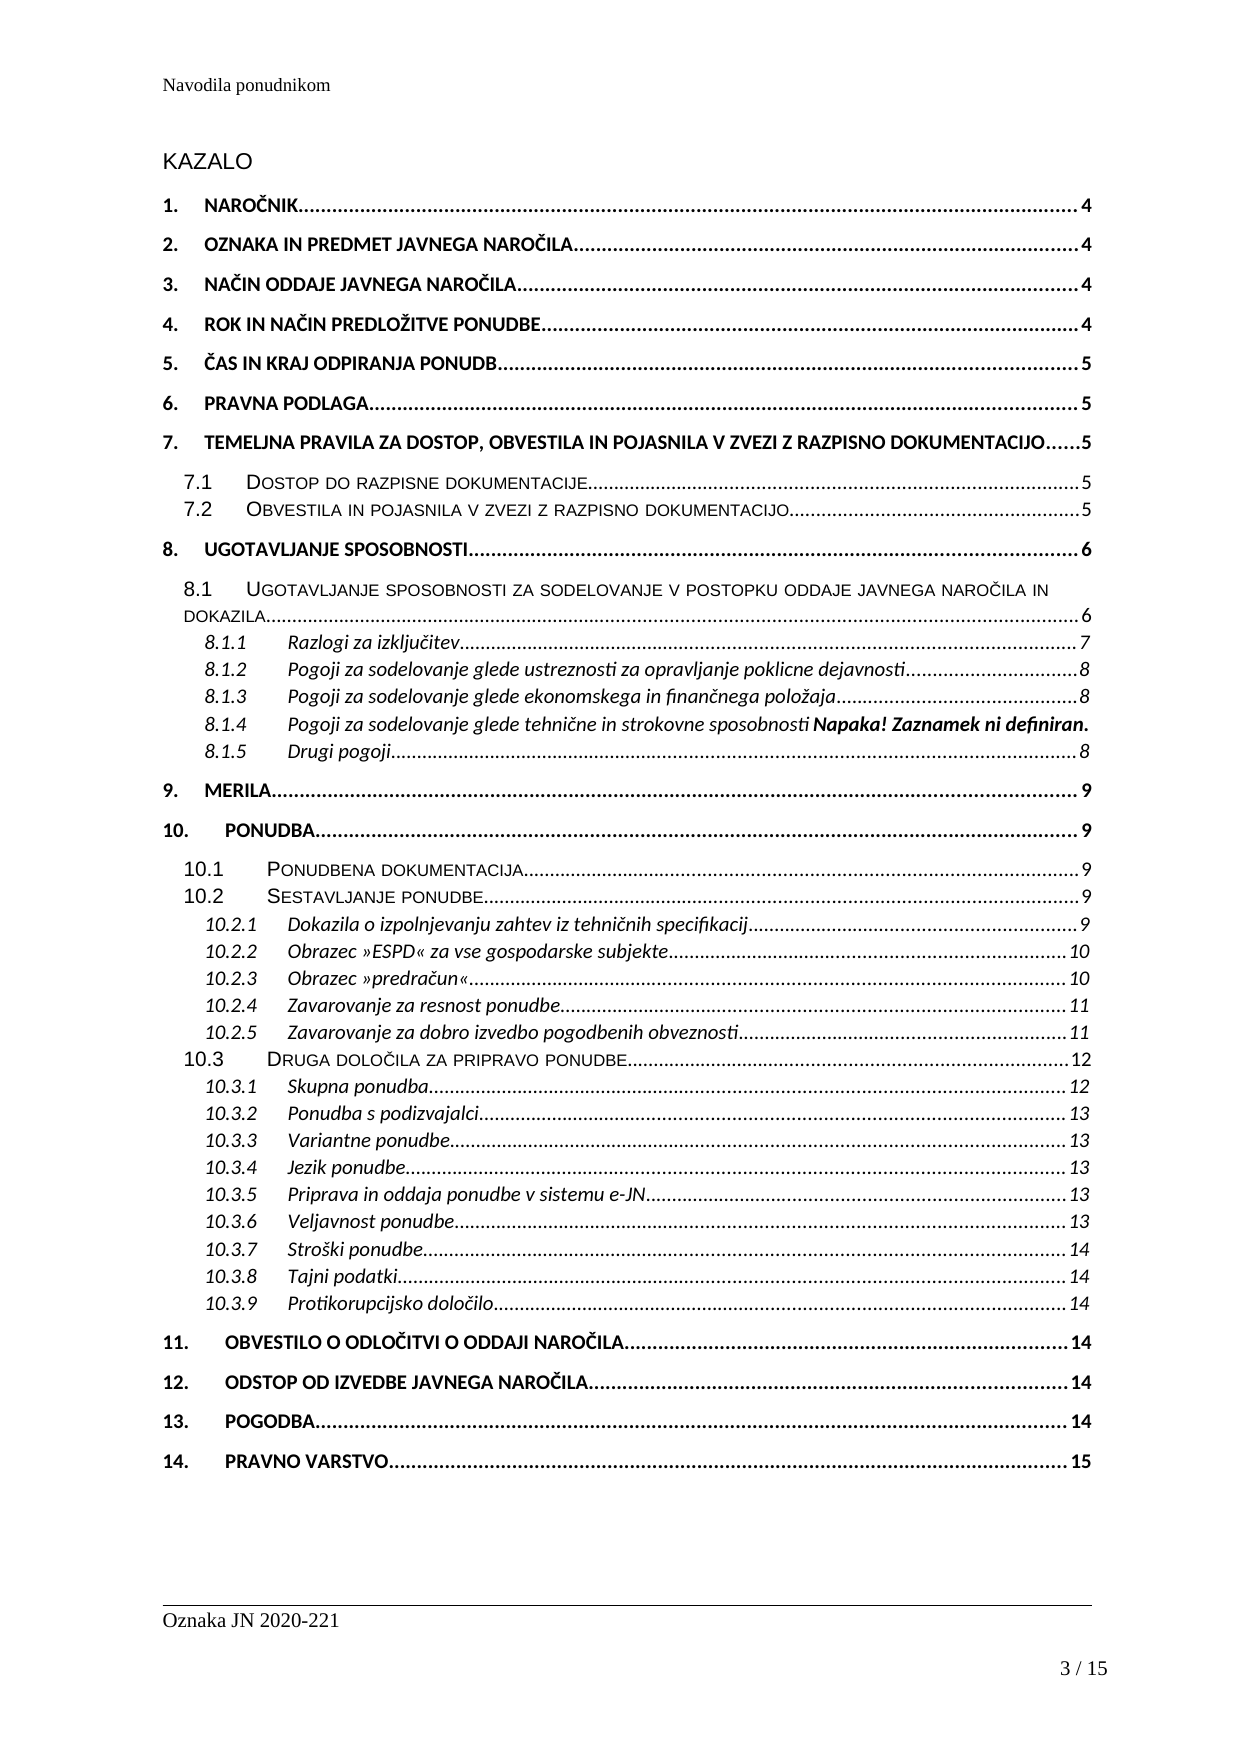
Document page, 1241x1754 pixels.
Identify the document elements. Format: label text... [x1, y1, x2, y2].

text 8.1.1 Razlogi za izključitev 7 [204, 628, 1092, 655]
text 10.3.5 Priprava in oddaja ponudbe v sistemu e-JN 13 [204, 1180, 1092, 1207]
text 10.1 Ponudbena dokumentacija 9 [183, 855, 1092, 882]
text 14. PRAVNO VARSTVO 15 [162, 1447, 1092, 1474]
text 6. PRAVNA PODLAGA 5 [162, 388, 1092, 415]
text 8.1 Ugotavljanje sposobnosti za sodelovanje v postopku oddaje javnega naročila in dokazila 6 [183, 574, 1092, 628]
text 10.3 Druga določila za pripravo ponudbe 12 [183, 1044, 1092, 1072]
text 10.3.3 Variantne ponudbe 13 [204, 1126, 1092, 1153]
text 9. MERILA 9 [162, 776, 1092, 803]
text 10.3.8 Tajni podatki 14 [204, 1261, 1092, 1288]
text 10.2.4 Zavarovanje za resnost ponudbe 11 [204, 990, 1092, 1017]
text 12. ODSTOP OD IZVEDBE JAVNEGA NAROČILA 14 [162, 1367, 1092, 1394]
text 1. NAROČNIK 4 [162, 190, 1092, 217]
text 10.2.2 Obrazec »ESPD« za vse gospodarske subjekte 10 [204, 936, 1092, 963]
text 10.3.7 Stroški ponudbe 14 [204, 1234, 1092, 1261]
text 8. UGOTAVLJANJE SPOSOBNOSTI 6 [162, 534, 1092, 561]
text 10.2.1 Dokazila o izpolnjevanju zahtev iz tehničnih specifikacij 9 [204, 909, 1092, 936]
text 10.3.6 Veljavnost ponudbe 13 [204, 1207, 1092, 1234]
text 8.1.4 Pogoji za sodelovanje glede tehnične in strokovne sposobnosti Napaka! Zaznamek ni definiran. [204, 709, 1092, 736]
text 10.3.1 Skupna ponudba 12 [204, 1072, 1092, 1099]
text 13. POGODBA 14 [162, 1407, 1092, 1434]
text 10.2.3 Obrazec »predračun« 10 [204, 963, 1092, 990]
text 10. PONUDBA 9 [162, 815, 1092, 842]
text 2. OZNAKA IN PREDMET JAVNEGA NAROČILA 4 [162, 230, 1092, 257]
text 4. ROK IN NAČIN PREDLOŽITVE PONUDBE 4 [162, 309, 1092, 336]
text 7.2 Obvestila in pojasnila v zvezi z razpisno dokumentacijo 5 [183, 494, 1092, 522]
text 3. NAČIN ODDAJE JAVNEGA NAROČILA 4 [162, 269, 1092, 297]
text 10.2.5 Zavarovanje za dobro izvedbo pogodbenih obveznosti 11 [204, 1017, 1092, 1044]
text 10.3.4 Jezik ponudbe 13 [204, 1153, 1092, 1180]
text 10.3.9 Protikorupcijsko določilo 14 [204, 1288, 1092, 1315]
subtitle KAZALO [162, 148, 1092, 174]
text 10.2 Sestavljanje ponudbe 9 [183, 882, 1092, 909]
text 8.1.5 Drugi pogoji 8 [204, 736, 1092, 763]
text 7.1 Dostop do razpisne dokumentacije 5 [183, 467, 1092, 494]
text 7. TEMELJNA PRAVILA ZA DOSTOP, OBVESTILA IN POJASNILA V ZVEZI Z RAZPISNO DOKUMENTACIJO 5 [162, 428, 1092, 455]
text 8.1.2 Pogoji za sodelovanje glede ustreznosti za opravljanje poklicne dejavnosti 8 [204, 655, 1092, 682]
text 10.3.2 Ponudba s podizvajalci 13 [204, 1099, 1092, 1126]
text 5. ČAS IN KRAJ ODPIRANJA PONUDB 5 [162, 349, 1092, 376]
text 11. OBVESTILO O ODLOČITVI O ODDAJI NAROČILA 14 [162, 1328, 1092, 1355]
text 8.1.3 Pogoji za sodelovanje glede ekonomskega in finančnega položaja 8 [204, 682, 1092, 709]
